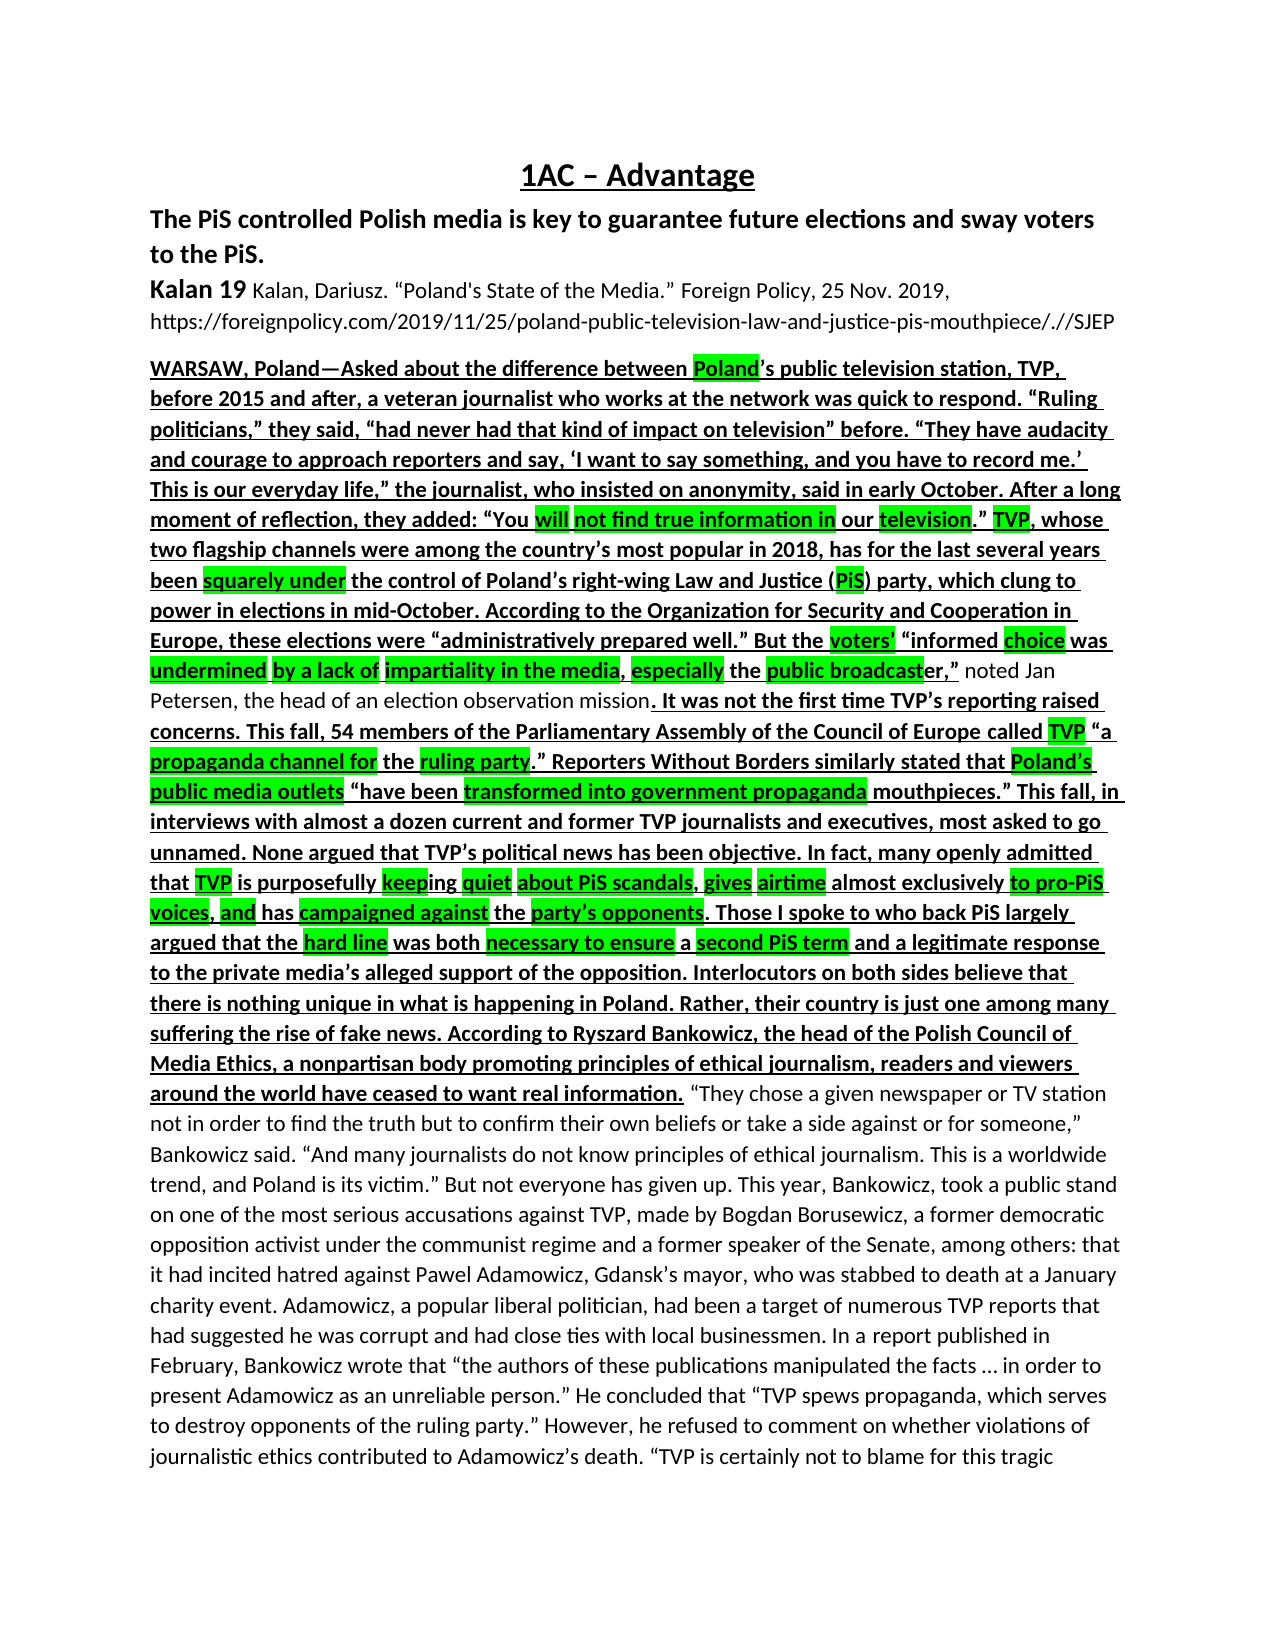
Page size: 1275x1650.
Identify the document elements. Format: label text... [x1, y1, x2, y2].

subtitle The PiS controlled Polish media is key to guarantee future elections and sway voters to the PiS. [150, 202, 1125, 270]
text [150, 803, 1125, 1470]
text Kalan 19 Kalan, Dariusz. “Poland's State of the Media.” Foreign Policy, 25 Nov. 2019, https://foreignpolicy.com/2019/11/25/poland-public-television-law-and-justice-pis-mouthpiece/.//SJEP [150, 272, 1125, 336]
subtitle 1AC – Advantage [150, 154, 1125, 195]
